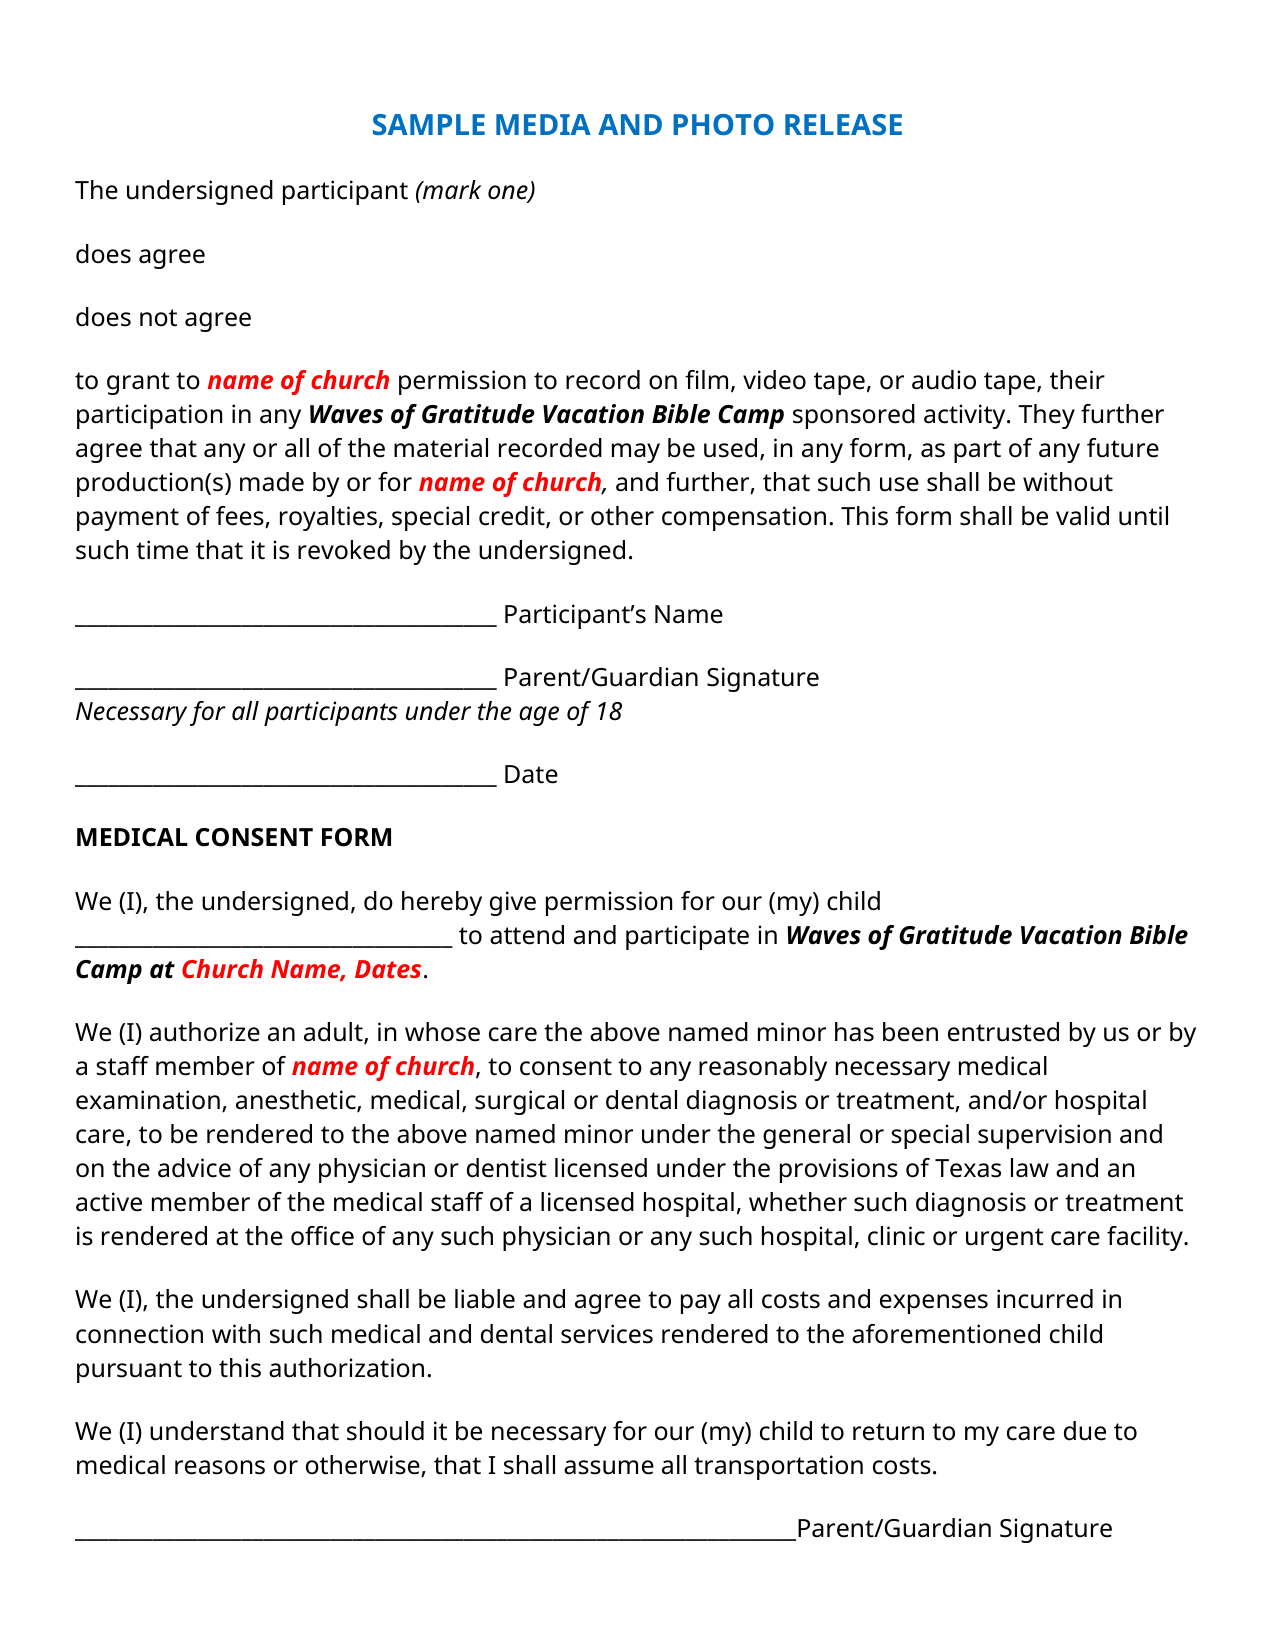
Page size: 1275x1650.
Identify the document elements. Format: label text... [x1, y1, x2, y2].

text We (I) authorize an adult, in whose care the above named minor has been entrusted by us or by a staff member of name of church, to consent to any reasonably necessary medical examination, anesthetic, medical, surgical or dental diagnosis or treatment, and/or hospital care, to be rendered to the above named minor under the general or special supervision and on the advice of any physician or dentist licensed under the provisions of Texas law and an active member of the medical staff of a licensed hospital, whether such diagnosis or treatment is rendered at the office of any such physician or any such hospital, clinic or urgent care facility. [75, 1014, 1200, 1253]
text The undersigned participant (mark one) [75, 173, 1200, 207]
text does agree [75, 236, 1200, 270]
text We (I), the undersigned shall be liable and agree to pay all costs and expenses incurred in connection with such medical and dental services rendered to the aforementioned child pursuant to this authorization. [75, 1282, 1200, 1384]
text ______________________________________ Date [75, 757, 1200, 791]
text _________________________________________________________________Parent/Guardian Signature [75, 1511, 1200, 1545]
text ______________________________________ Parent/Guardian Signature Necessary for all participants under the age of 18 [75, 659, 1200, 728]
text does not agree [75, 299, 1200, 333]
text ______________________________________ Participant’s Name [75, 596, 1200, 630]
text SAMPLE MEDIA AND PHOTO RELEASE [75, 104, 1200, 144]
text We (I), the undersigned, do hereby give permission for our (my) child __________________________________ to attend and participate in Waves of Gratitude Vacation Bible Camp at Church Name, Dates. [75, 883, 1200, 985]
text to grant to name of church permission to record on film, video tape, or audio tape, their participation in any Waves of Gratitude Vacation Bible Camp sponsored activity. They further agree that any or all of the material recorded may be used, in any form, as part of any future production(s) made by or for name of church, and further, that such use shall be without payment of fees, royalties, special credit, or other compensation. This form shall be valid until such time that it is revoked by the undersigned. [75, 363, 1200, 567]
text We (I) understand that should it be necessary for our (my) child to return to my care due to medical reasons or otherwise, that I shall assume all transportation costs. [75, 1413, 1200, 1482]
text MEDICAL CONSENT FORM [75, 820, 1200, 854]
